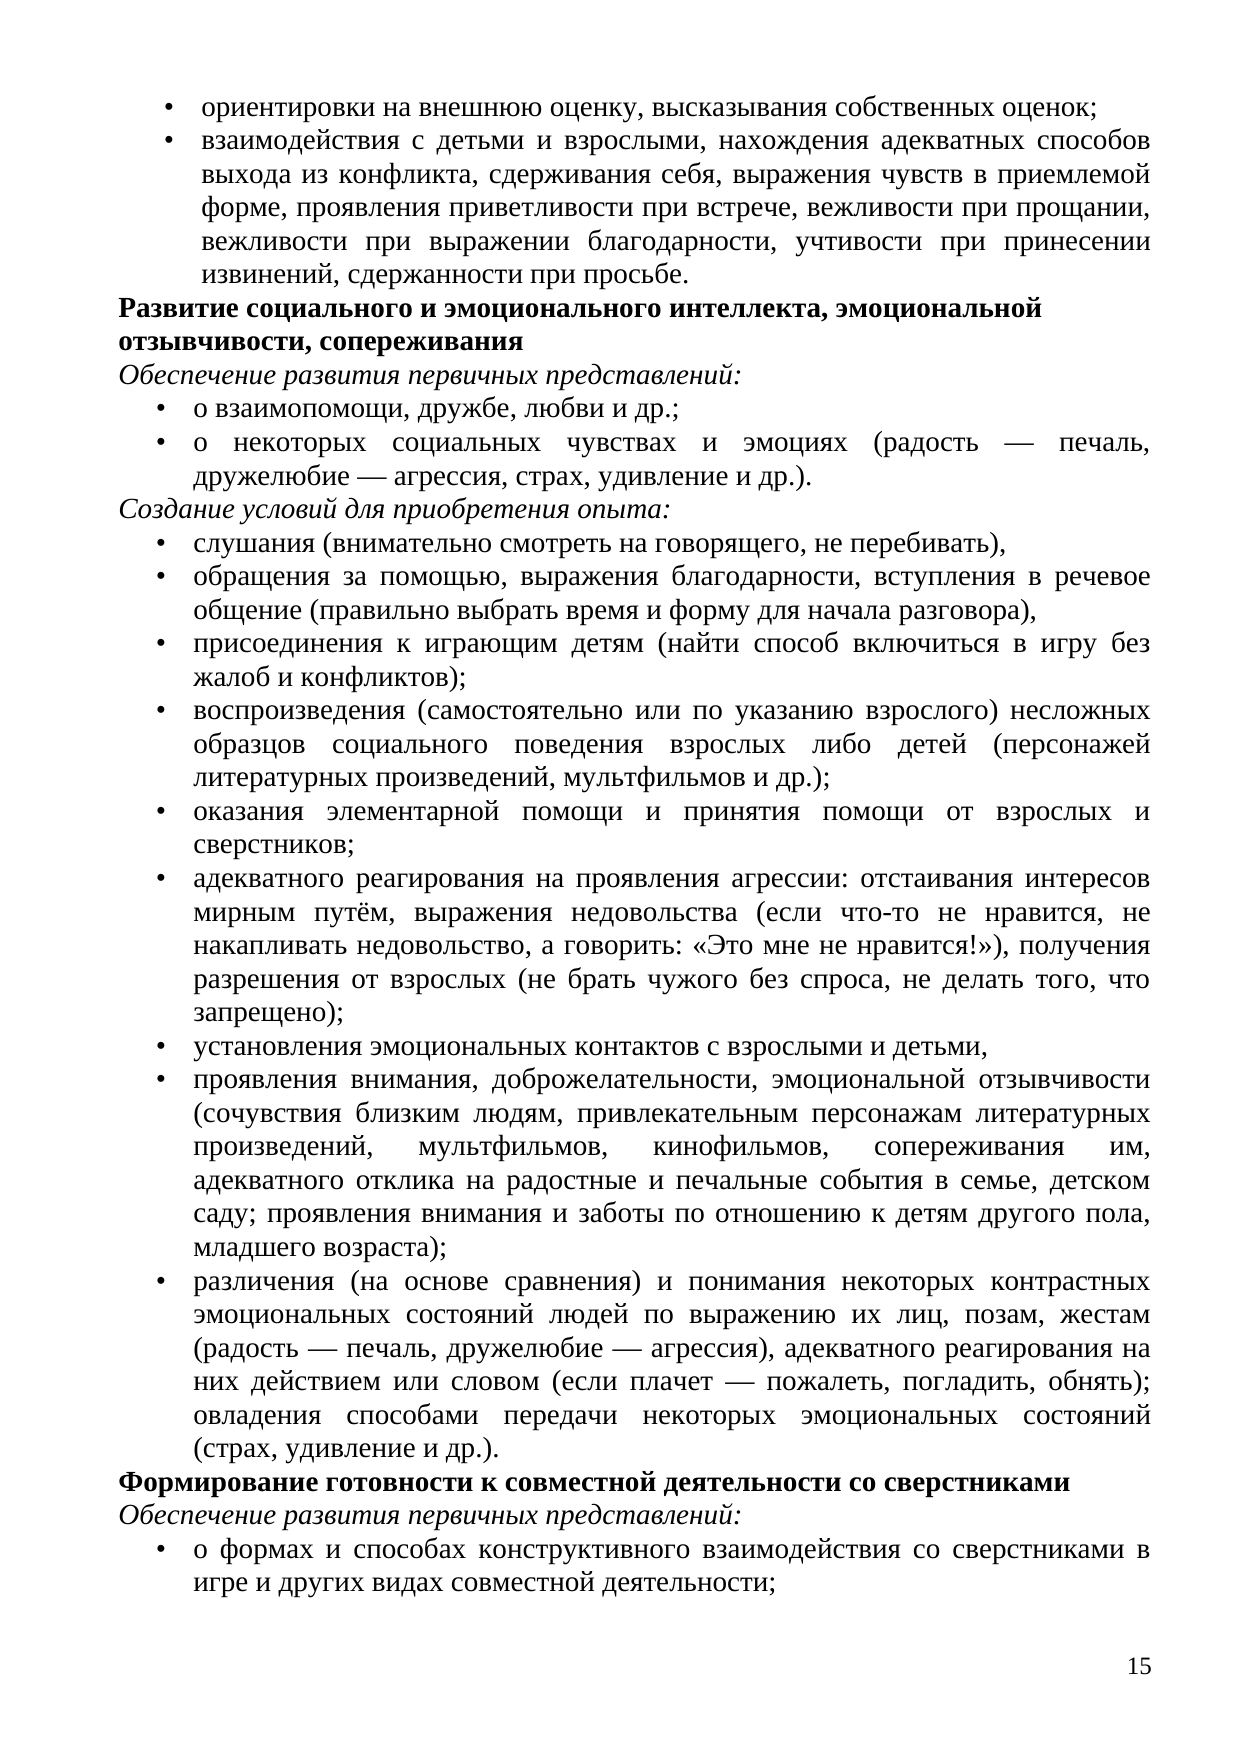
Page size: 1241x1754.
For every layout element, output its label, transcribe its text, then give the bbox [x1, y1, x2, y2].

text Развитие социального и эмоционального интеллекта, эмоциональной [118, 290, 1152, 323]
list различения (на основе сравнения) и понимания некоторых контрастных эмоциональных состояний людей по выражению их лиц, позам, жестам (радость — печаль, дружелюбие — агрессия), адекватного реагирования на них действием или словом (если плачет — пожалеть, погладить, обнять); овладения способами передачи некоторых эмоциональных состояний (страх, удивление и др.). [156, 1263, 1152, 1464]
text Обеспечение развития первичных представлений: [118, 1497, 1152, 1531]
list проявления внимания, доброжелательности, эмоциональной отзывчивости (сочувствия близким людям, привлекательным персонажам литературных произведений, мультфильмов, кинофильмов, сопереживания им, адекватного отклика на радостные и печальные события в семье, детском саду; проявления внимания и заботы по отношению к детям другого пола, младшего возраста); [156, 1061, 1152, 1263]
list присоединения к играющим детям (найти способ включиться в игру без жалоб и конфликтов); [156, 625, 1152, 692]
text Формирование готовности к совместной деятельности со сверстниками [118, 1464, 1152, 1497]
list о формах и способах конструктивного взаимодействия со сверстниками в игре и других видах совместной деятельности; [156, 1531, 1152, 1598]
text отзывчивости, сопереживания [118, 323, 1152, 357]
list о некоторых социальных чувствах и эмоциях (радость — печаль, дружелюбие — агрессия, страх, удивление и др.). [156, 424, 1152, 491]
list установления эмоциональных контактов с взрослыми и детьми, [156, 1028, 1152, 1061]
list взаимодействия с детьми и взрослыми, нахождения адекватных способов выхода из конфликта, сдерживания себя, выражения чувств в приемлемой форме, проявления приветливости при встрече, вежливости при прощании, вежливости при выражении благодарности, учтивости при принесении извинений, сдержанности при просьбе. [163, 122, 1152, 290]
list воспроизведения (самостоятельно или по указанию взрослого) несложных образцов социального поведения взрослых либо детей (персонажей литературных произведений, мультфильмов и др.); [156, 692, 1152, 793]
text Обеспечение развития первичных представлений: [118, 357, 1152, 391]
list о взаимопомощи, дружбе, любви и др.; [156, 391, 1152, 424]
text Создание условий для приобретения опыта: [118, 491, 1152, 525]
list слушания (внимательно смотреть на говорящего, не перебивать), [156, 525, 1152, 558]
list оказания элементарной помощи и принятия помощи от взрослых и сверстников; [156, 793, 1152, 860]
list обращения за помощью, выражения благодарности, вступления в речевое общение (правильно выбрать время и форму для начала разговора), [156, 558, 1152, 625]
list адекватного реагирования на проявления агрессии: отстаивания интересов мирным путём, выражения недовольства (если что-то не нравится, не накапливать недовольство, а говорить: «Это мне не нравится!»), получения разрешения от взрослых (не брать чужого без спроса, не делать того, что запрещено); [156, 860, 1152, 1028]
list ориентировки на внешнюю оценку, высказывания собственных оценок; [163, 89, 1152, 122]
